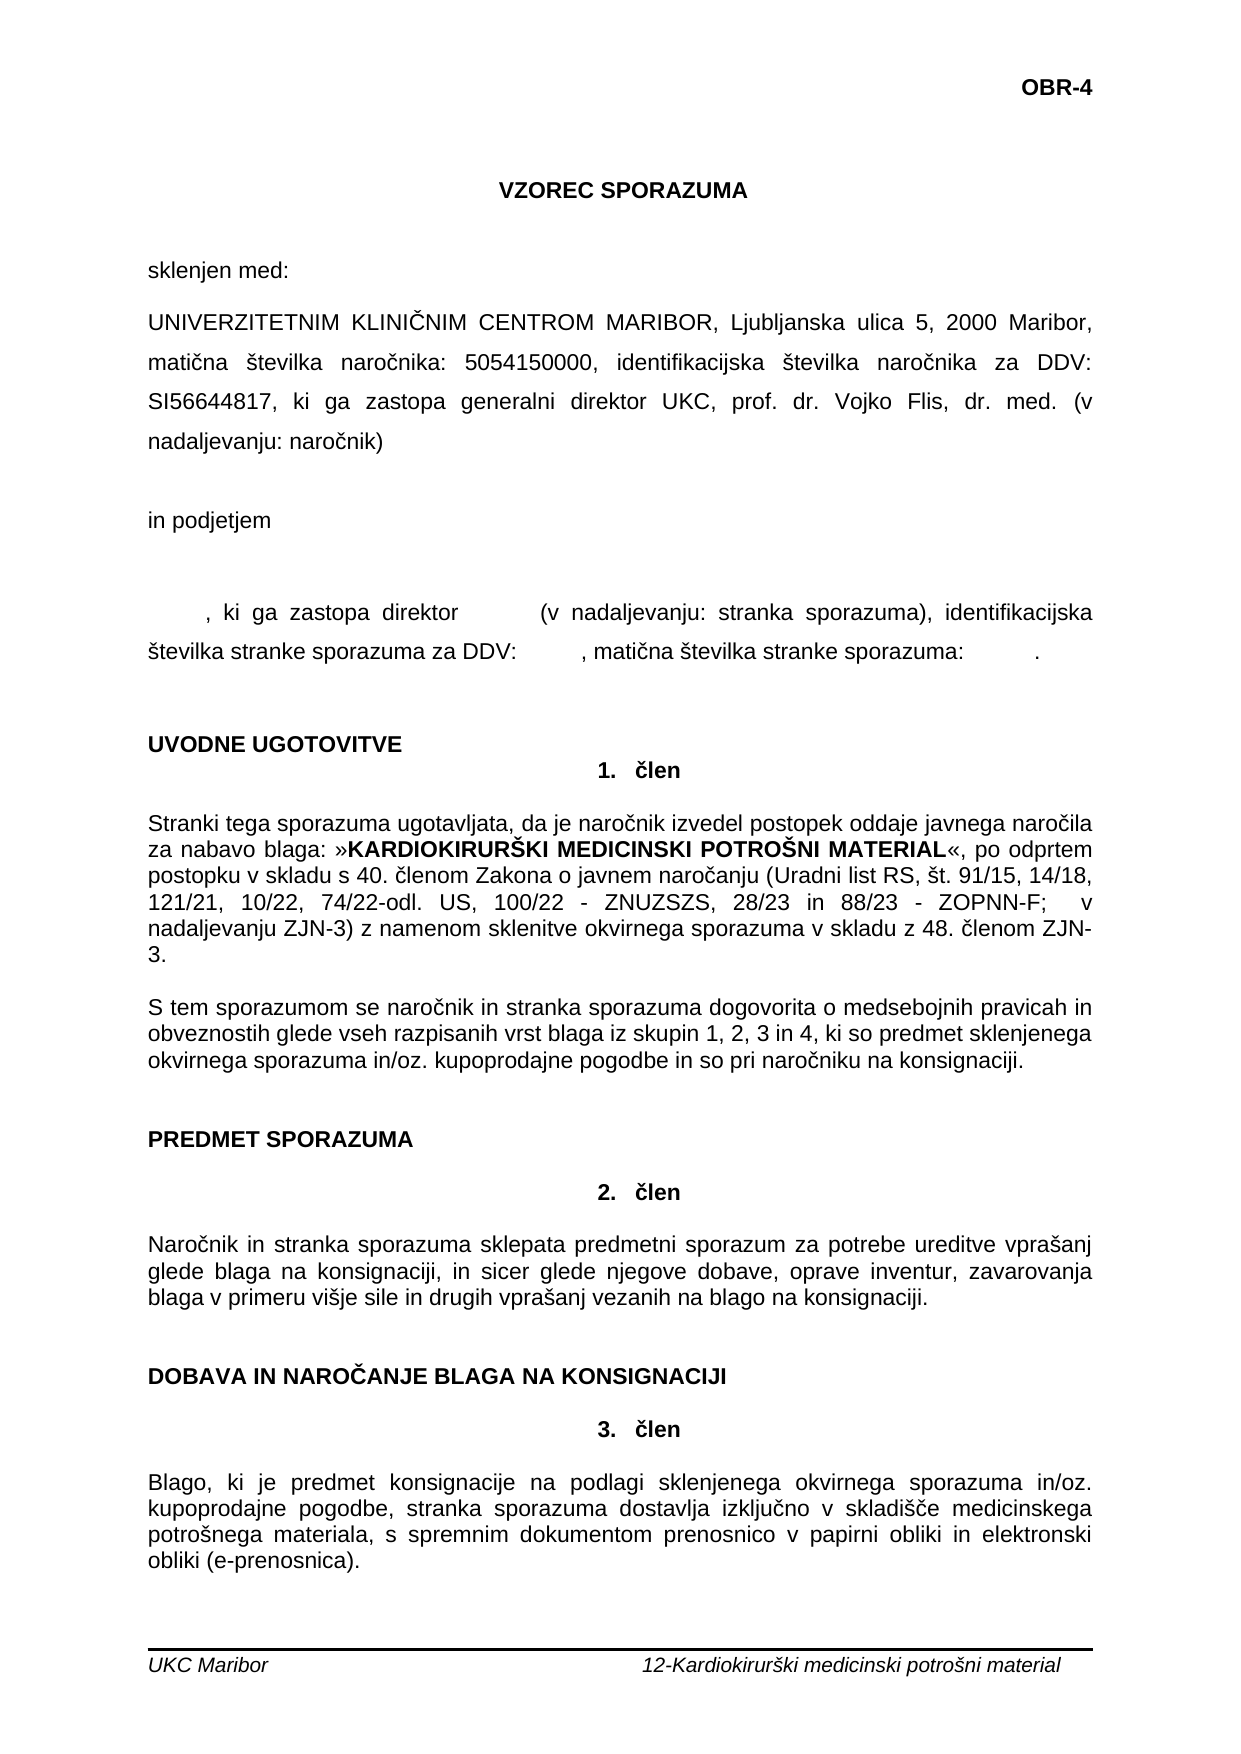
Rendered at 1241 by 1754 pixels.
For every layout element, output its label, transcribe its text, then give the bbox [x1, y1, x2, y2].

text Naročnik in stranka sporazuma sklepata predmetni sporazum za potrebe ureditve vprašanj glede blaga na konsignaciji, in sicer glede njegove dobave, oprave inventur, zavarovanja blaga v primeru višje sile in drugih vprašanj vezanih na blago na konsignaciji. [148, 1231, 1093, 1310]
list člen [185, 1416, 1093, 1442]
text , ki ga zastopa direktor (v nadaljevanju: stranka sporazuma), identifikacijska številka stranke sporazuma za DDV: , matična številka stranke sporazuma: . [148, 599, 1093, 665]
text in podjetjem [148, 507, 1093, 533]
text DOBAVA IN NAROČANJE BLAGA NA KONSIGNACIJI [148, 1363, 1093, 1389]
text sklenjen med: [148, 257, 1093, 283]
text UVODNE UGOTOVITVE [148, 731, 1093, 757]
text VZOREC SPORAZUMA [148, 177, 1093, 204]
text UNIVERZITETNIM KLINIČNIM CENTROM MARIBOR, Ljubljanska ulica 5, 2000 Maribor, matična številka naročnika: 5054150000, identifikacijska številka naročnika za DDV: SI56644817, ki ga zastopa generalni direktor UKC, prof. dr. Vojko Flis, dr. med. (v nadaljevanju: naročnik) [148, 309, 1093, 454]
list člen [185, 1178, 1093, 1205]
text Blago, ki je predmet konsignacije na podlagi sklenjenega okvirnega sporazuma in/oz. kupoprodajne pogodbe, stranka sporazuma dostavlja izključno v skladišče medicinskega potrošnega materiala, s spremnim dokumentom prenosnico v papirni obliki in elektronski obliki (e-prenosnica). [148, 1468, 1093, 1574]
text PREDMET SPORAZUMA [148, 1126, 1093, 1152]
list člen [185, 757, 1093, 783]
text Stranki tega sporazuma ugotavljata, da je naročnik izvedel postopek oddaje javnega naročila za nabavo blaga: »KARDIOKIRURŠKI MEDICINSKI POTROŠNI MATERIAL«, po odprtem postopku v skladu s 40. členom Zakona o javnem naročanju (Uradni list RS, št. 91/15, 14/18, 121/21, 10/22, 74/22-odl. US, 100/22 - ZNUZSZS, 28/23 in 88/23 - ZOPNN-F; v nadaljevanju ZJN-3) z namenom sklenitve okvirnega sporazuma v skladu z 48. členom ZJN-3. [148, 809, 1093, 968]
text S tem sporazumom se naročnik in stranka sporazuma dogovorita o medsebojnih pravicah in obveznostih glede vseh razpisanih vrst blaga iz skupin 1, 2, 3 in 4, ki so predmet sklenjenega okvirnega sporazuma in/oz. kupoprodajne pogodbe in so pri naročniku na konsignaciji. [148, 994, 1093, 1073]
